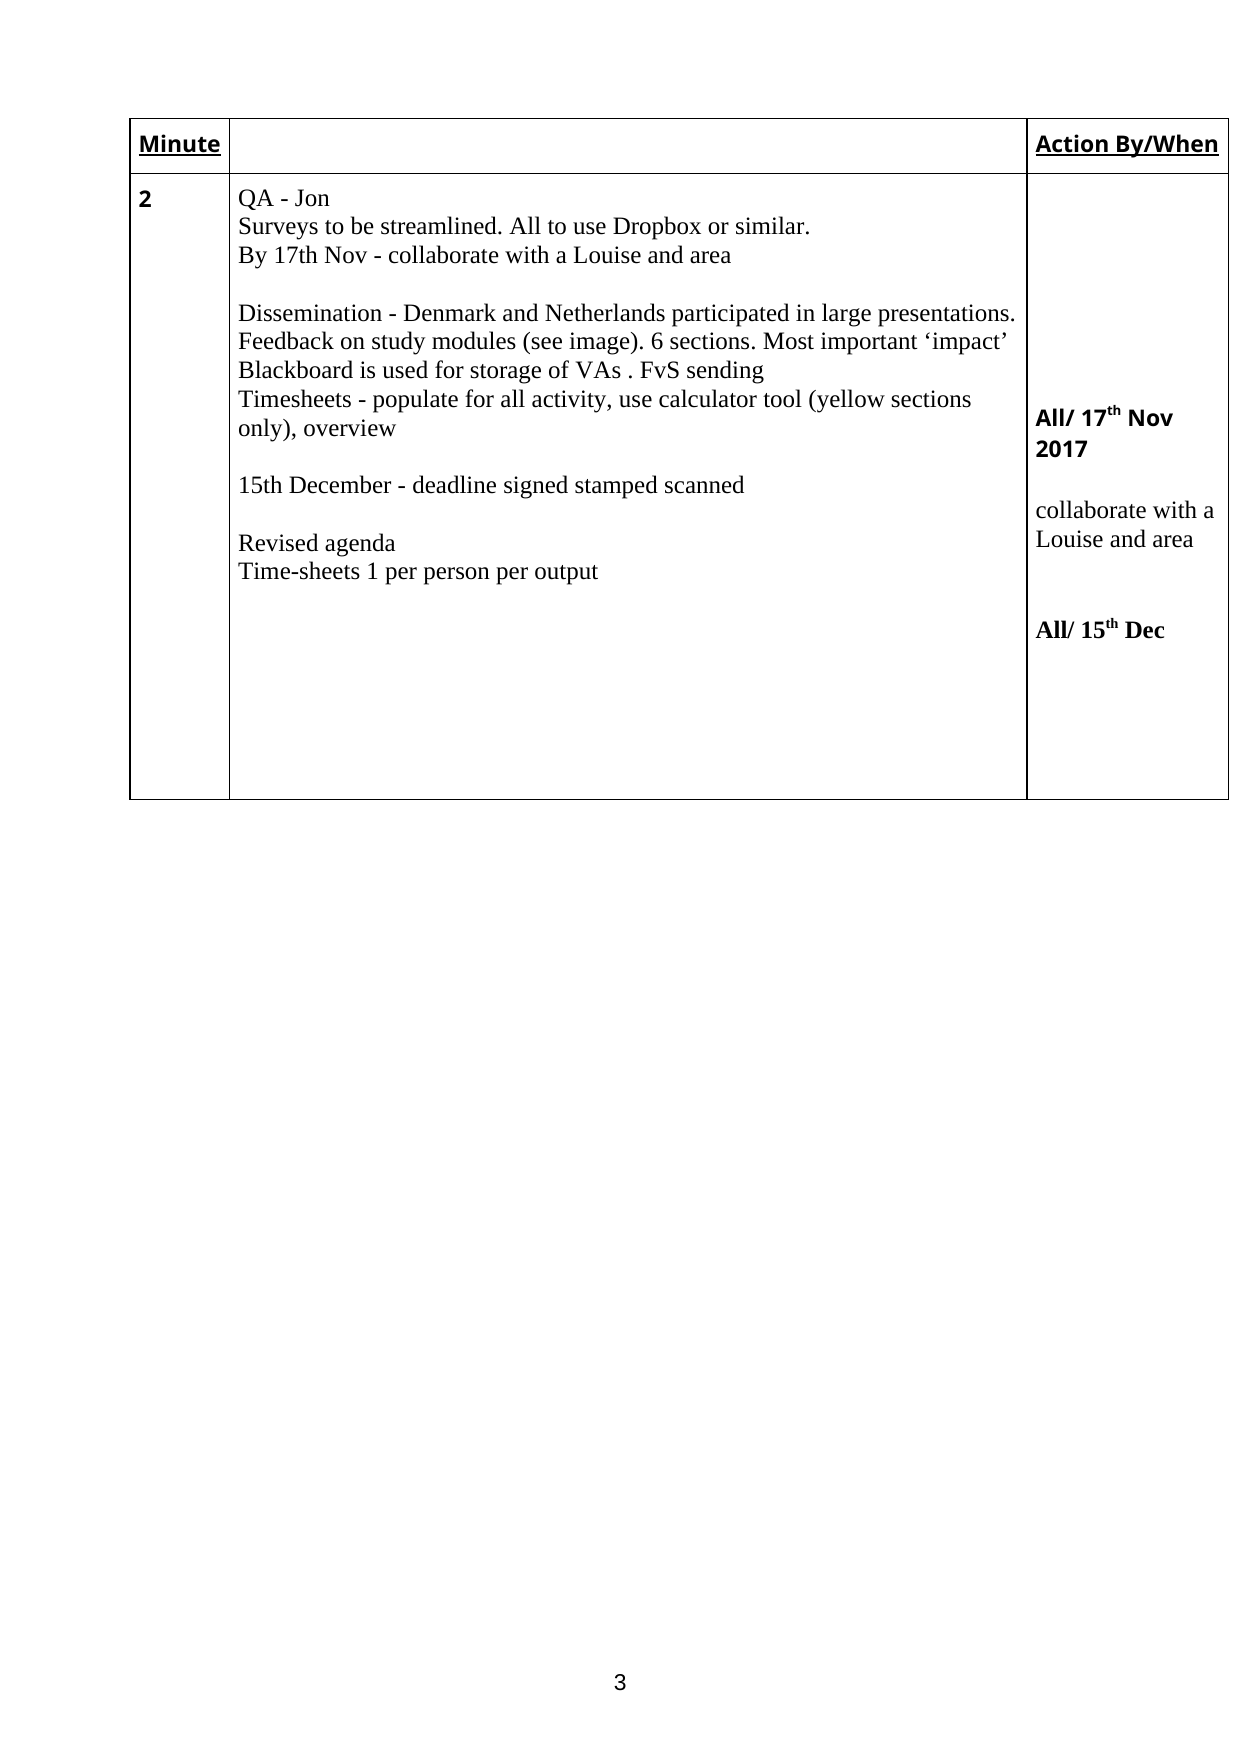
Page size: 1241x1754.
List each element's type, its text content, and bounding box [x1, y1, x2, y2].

table_header Minute [131, 119, 229, 173]
table_cell All/ 17th Nov 2017 collaborate with a Louise and area All/ 15th Dec [1028, 174, 1228, 799]
table_header [230, 119, 1026, 173]
table_cell 2 [131, 174, 229, 799]
table_header Action By/When [1028, 119, 1228, 173]
table_cell QA - Jon Surveys to be streamlined. All to use Dropbox or similar. By 17th Nov - collaborate with a Louise and area Dissemination - Denmark and Netherlands participated in large presentations. Feedback on study modules (see image). 6 sections. Most important ‘impact’ Blackboard is used for storage of VAs . FvS sending Timesheets - populate for all activity, use calculator tool (yellow sections only), overview 15th December - deadline signed stamped scanned Revised agenda Time-sheets 1 per person per output [230, 174, 1026, 799]
